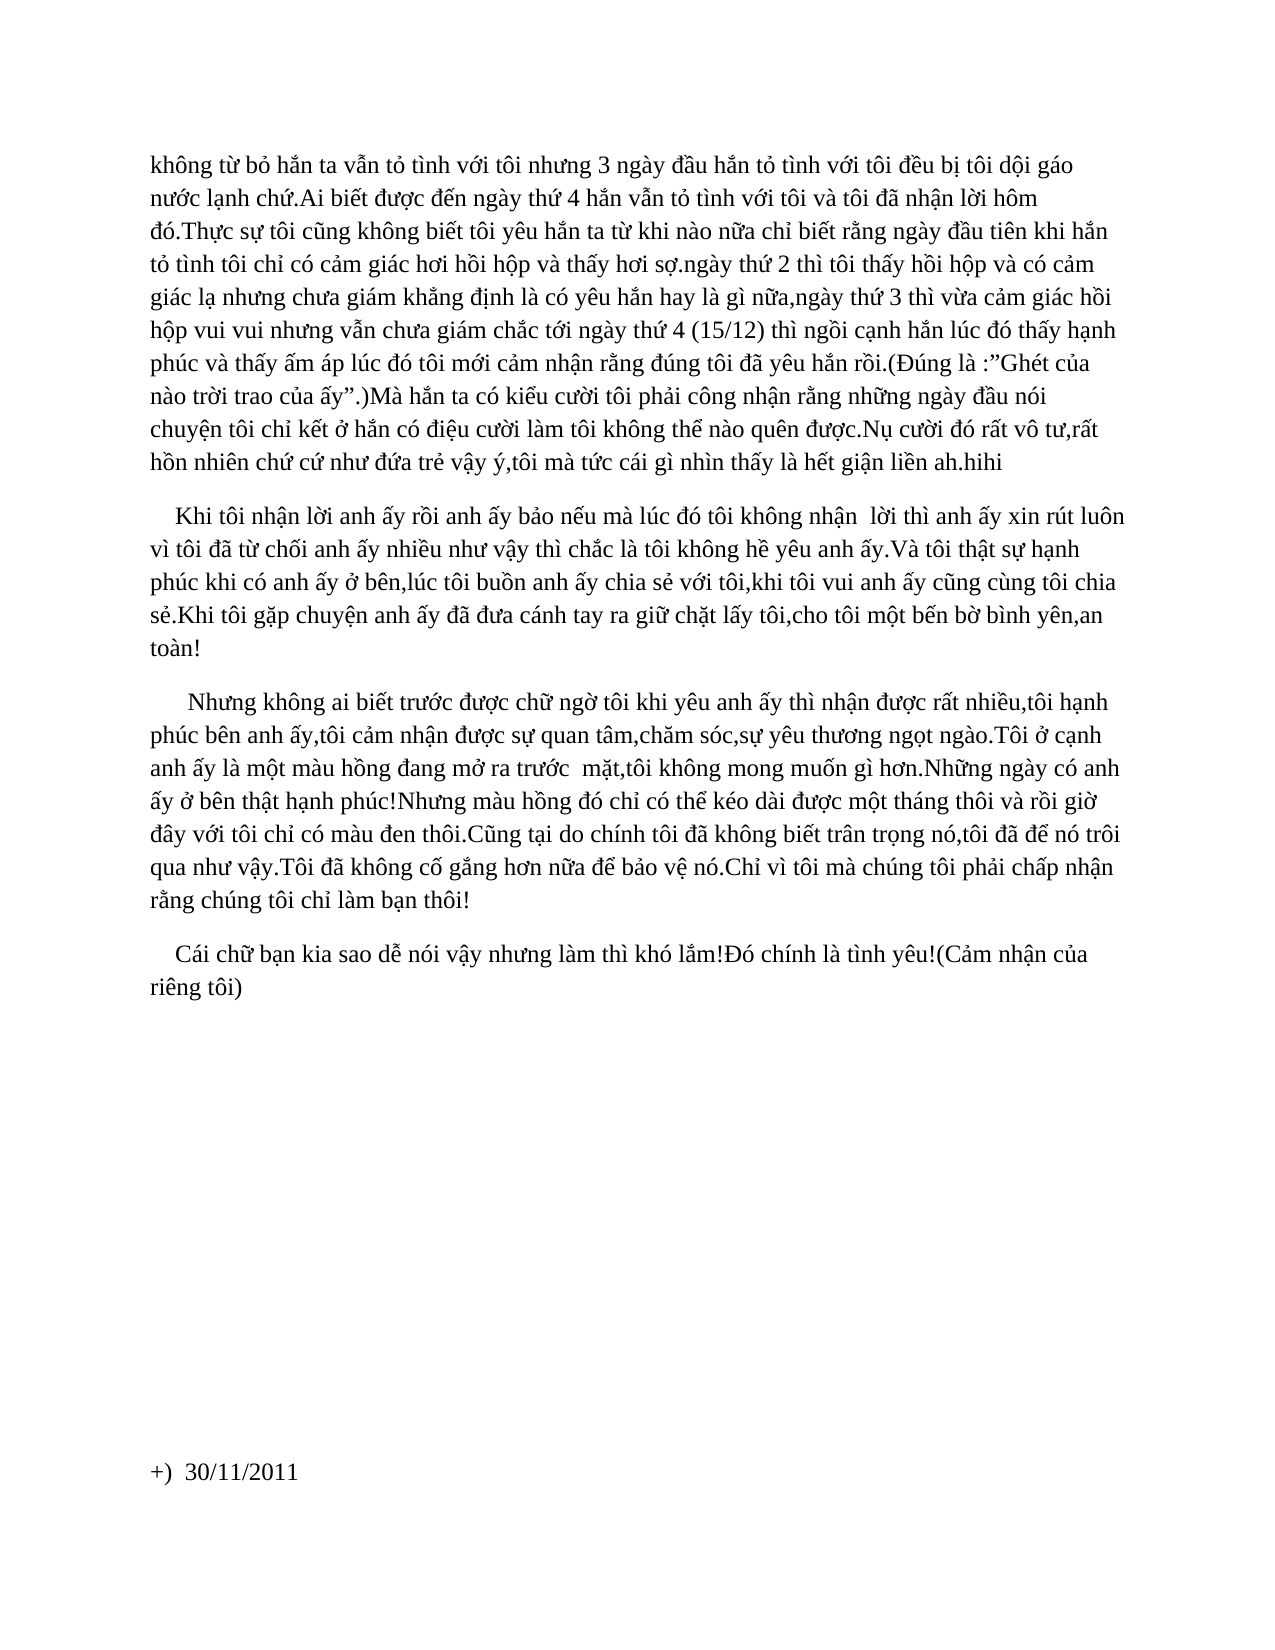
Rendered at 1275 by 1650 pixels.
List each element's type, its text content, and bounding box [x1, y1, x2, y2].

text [150, 150, 1125, 476]
text Nhưng không ai biết trước được chữ ngờ tôi khi yêu anh ấy thì nhận được rất nhiều,tôi hạnh phúc bên anh ấy,tôi cảm nhận được sự quan tâm,chăm sóc,sự yêu thương ngọt ngào.Tôi ở cạnh anh ấy là một màu hồng đang mở ra trước mặt,tôi không mong muốn gì hơn.Những ngày có anh ấy ở bên thật hạnh phúc!Nhưng màu hồng đó chỉ có thể kéo dài được một tháng thôi và rồi giờ đây với tôi chỉ có màu đen thôi.Cũng tại do chính tôi đã không biết trân trọng nó,tôi đã để nó trôi qua như vậy.Tôi đã không cố gắng hơn nữa để bảo vệ nó.Chỉ vì tôi mà chúng tôi phải chấp nhận rằng chúng tôi chỉ làm bạn thôi! [150, 687, 1125, 914]
text Khi tôi nhận lời anh ấy rồi anh ấy bảo nếu mà lúc đó tôi không nhận lời thì anh ấy xin rút luôn vì tôi đã từ chối anh ấy nhiều như vậy thì chắc là tôi không hề yêu anh ấy.Và tôi thật sự hạnh phúc khi có anh ấy ở bên,lúc tôi buồn anh ấy chia sẻ với tôi,khi tôi vui anh ấy cũng cùng tôi chia sẻ.Khi tôi gặp chuyện anh ấy đã đưa cánh tay ra giữ chặt lấy tôi,cho tôi một bến bờ bình yên,an toàn! [150, 501, 1125, 662]
text +) 30/11/2011 [150, 1457, 1125, 1485]
text Cái chữ bạn kia sao dễ nói vậy nhưng làm thì khó lắm!Đó chính là tình yêu!(Cảm nhận của riêng tôi) [150, 939, 1125, 1001]
